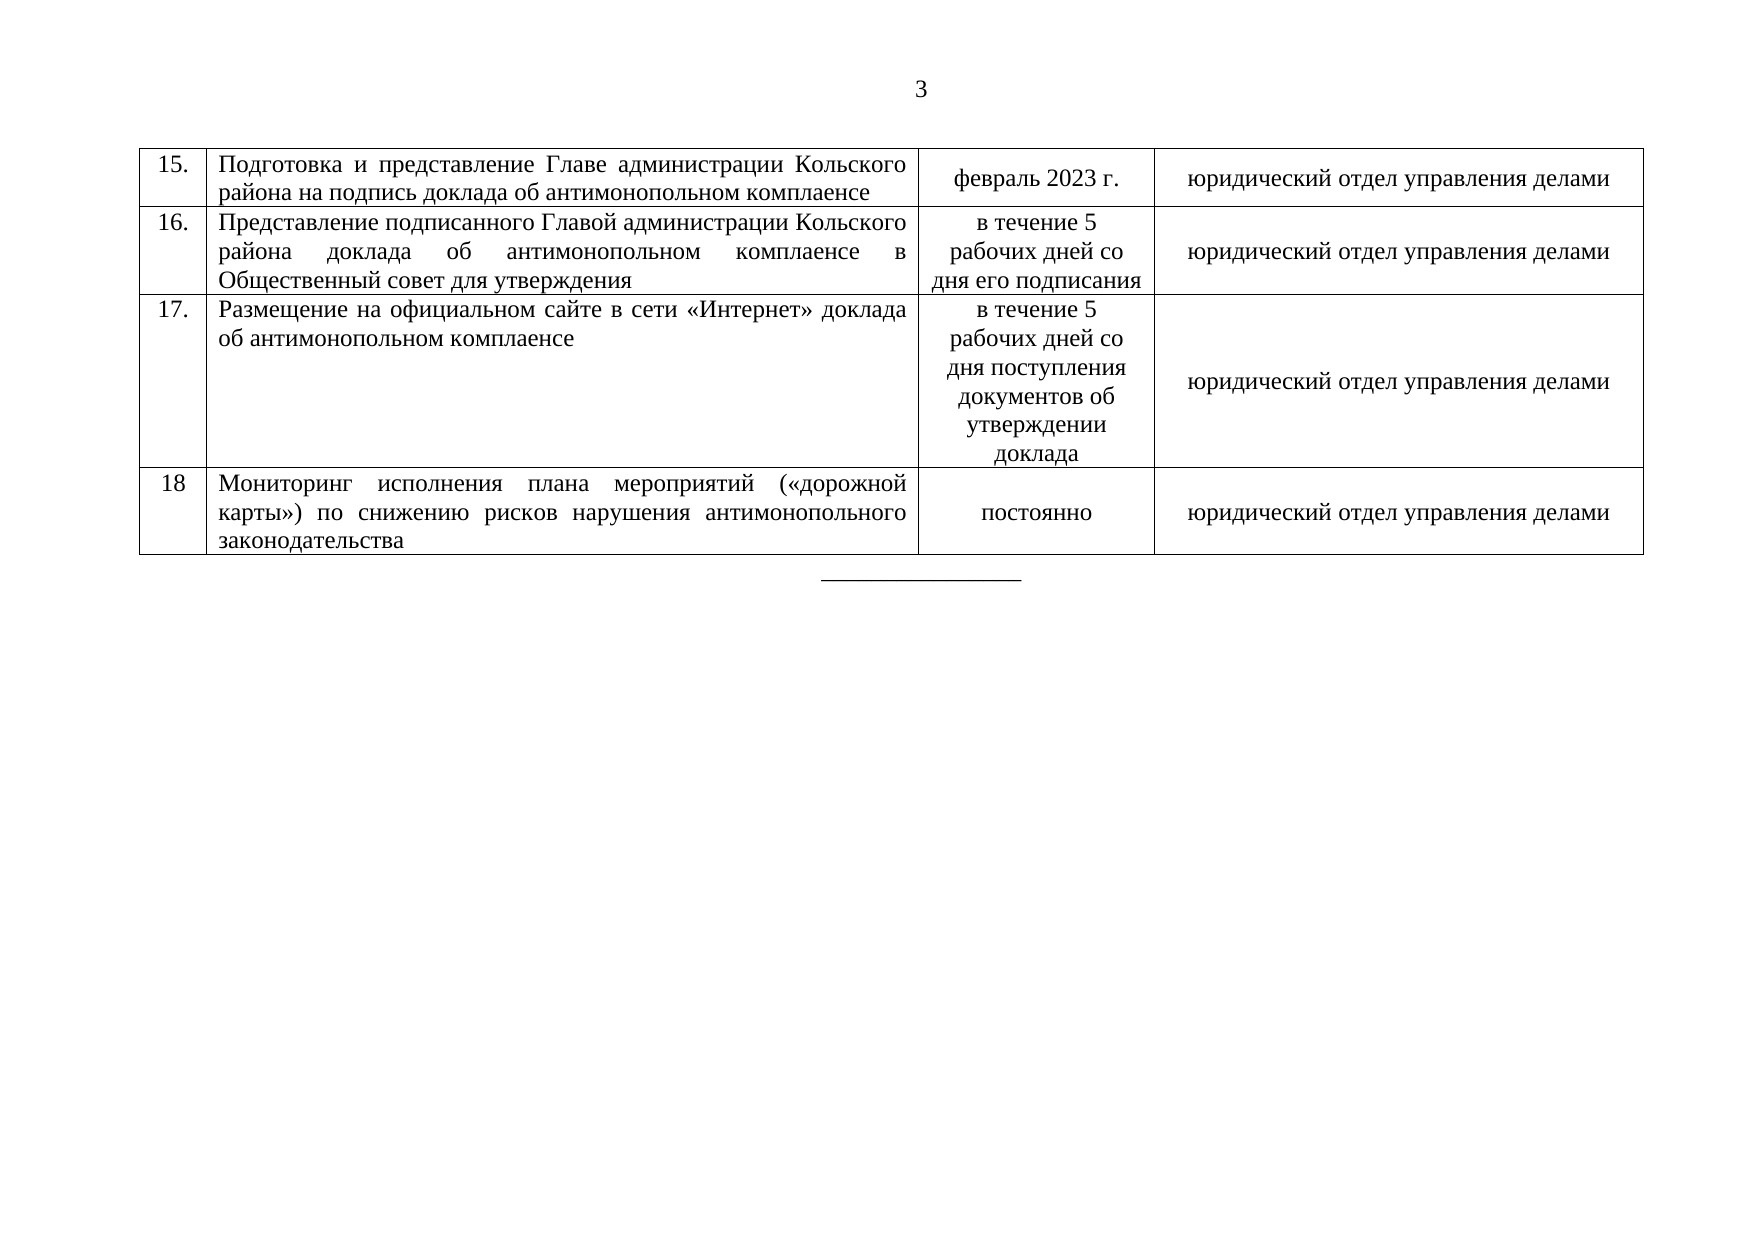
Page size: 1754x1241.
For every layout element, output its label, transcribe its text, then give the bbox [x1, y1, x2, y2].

table_cell в течение 5 рабочих дней со дня его подписания [919, 207, 1154, 293]
text ________________ [162, 555, 1680, 584]
table_cell Подготовка и представление Главе администрации Кольского района на подпись доклада об антимонопольном комплаенсе [207, 149, 918, 206]
table_cell 16. [140, 207, 206, 293]
table_cell 15. [140, 149, 206, 206]
table_cell юридический отдел управления делами [1155, 207, 1643, 293]
table_cell Размещение на официальном сайте в сети «Интернет» доклада об антимонопольном комплаенсе [207, 295, 918, 467]
table_cell февраль 2023 г. [919, 149, 1154, 206]
table_cell 18 [140, 468, 206, 554]
table_cell юридический отдел управления делами [1155, 295, 1643, 467]
table_cell постоянно [919, 468, 1154, 554]
table_cell Мониторинг исполнения плана мероприятий («дорожной карты») по снижению рисков нарушения антимонопольного законодательства [207, 468, 918, 554]
table_cell юридический отдел управления делами [1155, 468, 1643, 554]
table_cell Представление подписанного Главой администрации Кольского района доклада об антимонопольном комплаенсе в Общественный совет для утверждения [207, 207, 918, 293]
table_cell в течение 5 рабочих дней со дня поступления документов об утверждении доклада [919, 295, 1154, 467]
table_cell 17. [140, 295, 206, 467]
table_cell юридический отдел управления делами [1155, 149, 1643, 206]
